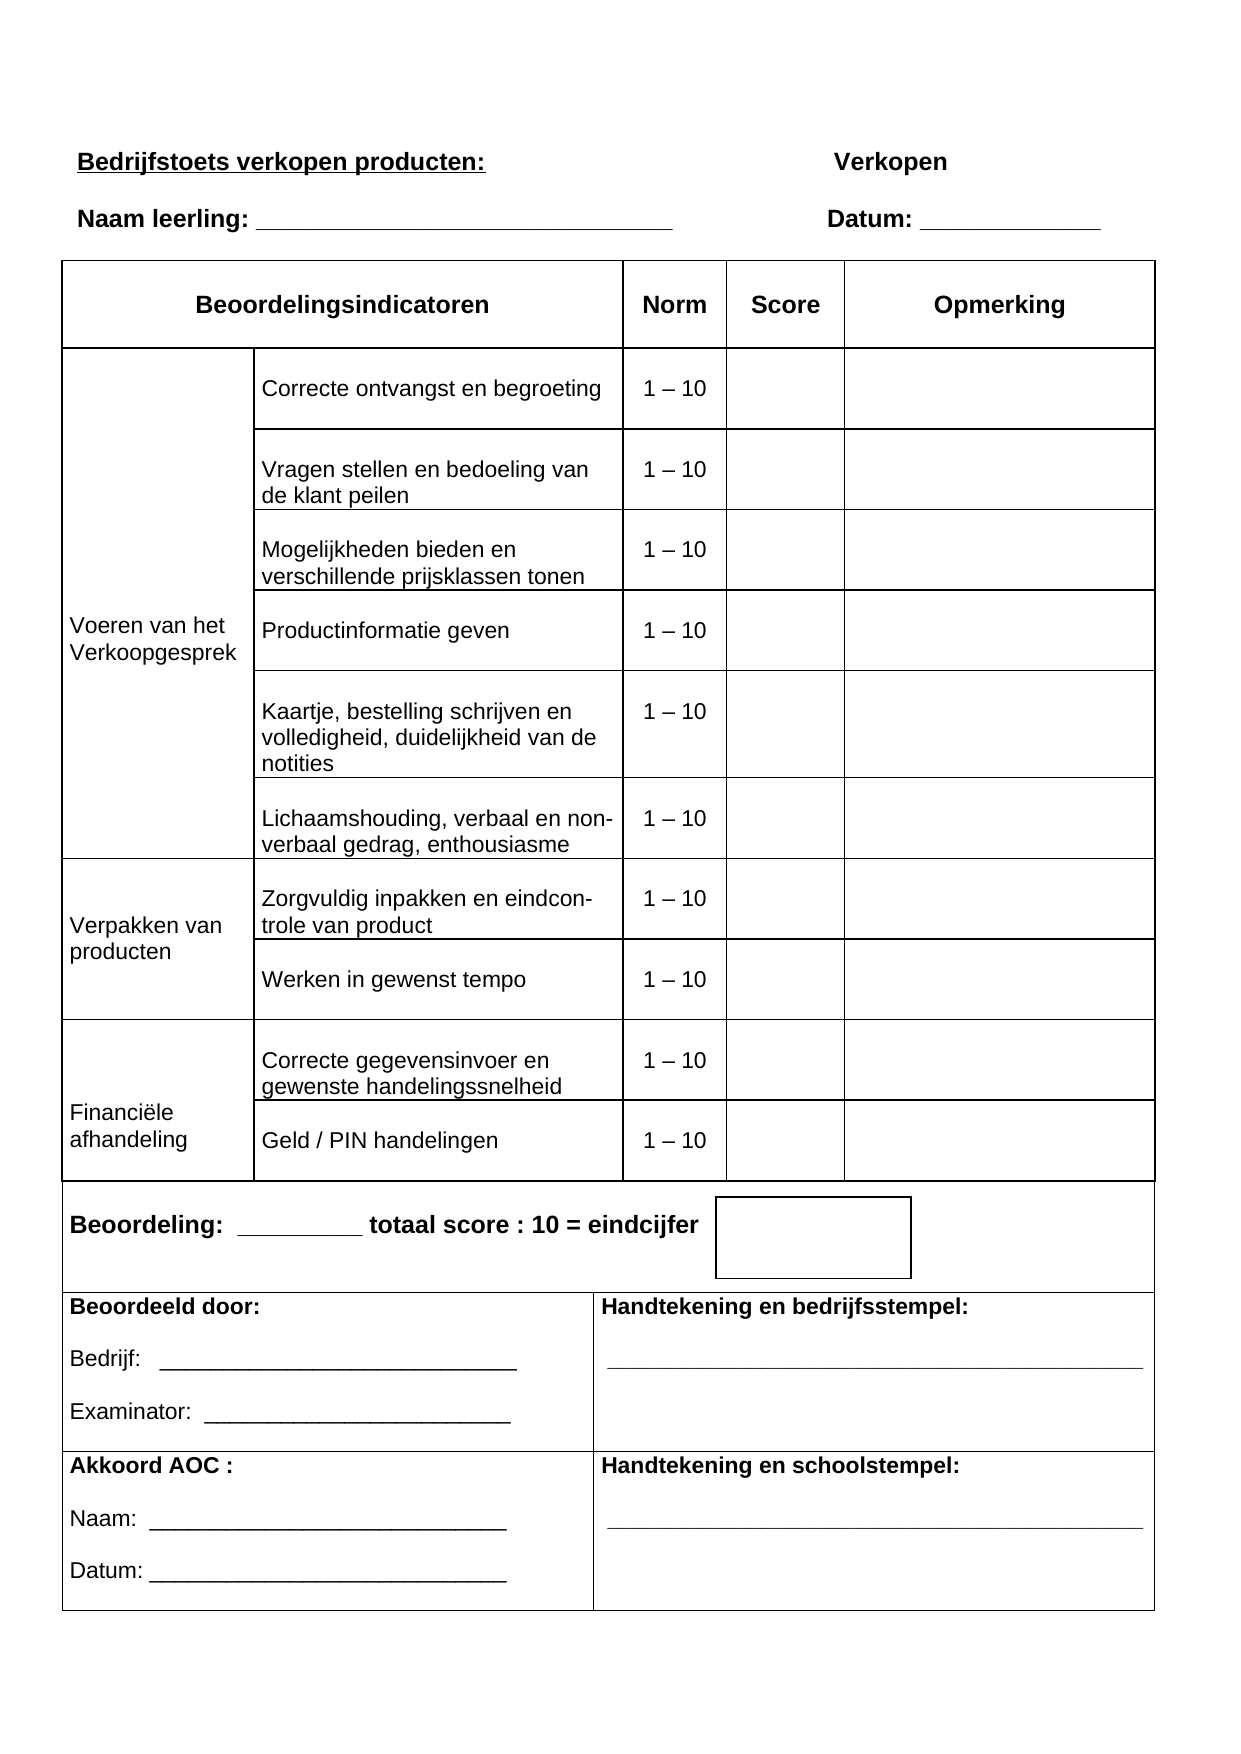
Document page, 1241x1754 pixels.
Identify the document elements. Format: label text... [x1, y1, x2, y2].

table_cell [727, 859, 844, 938]
table_cell [727, 1101, 844, 1180]
table_cell [727, 1020, 844, 1099]
table_cell [845, 671, 1154, 777]
table_cell Correcte gegevensinvoer en gewenste handelingssnelheid [255, 1020, 622, 1099]
subtitle Naam leerling: ______________________________ Datum: _____________ [77, 204, 1163, 233]
table_cell Geld / PIN handelingen [255, 1101, 622, 1180]
table_cell [845, 510, 1154, 589]
table_cell 1 – 10 [624, 778, 726, 857]
table_header Opmerking [845, 261, 1154, 347]
table_cell 1 – 10 [624, 1101, 726, 1180]
table_cell [845, 940, 1154, 1019]
table_cell [845, 349, 1154, 428]
table_cell [727, 510, 844, 589]
table_header Score [727, 261, 844, 347]
table_cell [727, 940, 844, 1019]
table_cell 1 – 10 [624, 1020, 726, 1099]
table_cell Correcte ontvangst en begroeting [255, 349, 622, 428]
table_cell Mogelijkheden bieden en verschillende prijsklassen tonen [255, 510, 622, 589]
table_cell Verpakken van producten [63, 859, 253, 1019]
text Bedrijfstoets verkopen producten: Verkopen [77, 147, 1163, 176]
table_cell Zorgvuldig inpakken en eindcon-trole van product [255, 859, 622, 938]
table_cell Handtekening en bedrijfsstempel: __________________________________________ [594, 1293, 1154, 1451]
table_cell [845, 859, 1154, 938]
table_cell Akkoord AOC : Naam: ____________________________ Datum: ____________________________ [63, 1452, 593, 1610]
table_cell 1 – 10 [624, 349, 726, 428]
table_cell [727, 349, 844, 428]
table_cell 1 – 10 [624, 591, 726, 670]
table_cell [845, 778, 1154, 857]
table_cell [845, 591, 1154, 670]
table_cell 1 – 10 [624, 859, 726, 938]
table_cell [727, 778, 844, 857]
table_cell Kaartje, bestelling schrijven en volledigheid, duidelijkheid van de notities [255, 671, 622, 777]
table_cell Werken in gewenst tempo [255, 940, 622, 1019]
table_header Beoordelingsindicatoren [63, 261, 622, 347]
table_cell 1 – 10 [624, 940, 726, 1019]
table_cell 1 – 10 [624, 430, 726, 508]
table_cell Lichaamshouding, verbaal en non-verbaal gedrag, enthousiasme [255, 778, 622, 857]
table_header Norm [624, 261, 726, 347]
table_cell [727, 671, 844, 777]
table_cell [727, 430, 844, 508]
table_cell [845, 430, 1154, 508]
table_cell [845, 1020, 1154, 1099]
table_cell Vragen stellen en bedoeling van de klant peilen [255, 430, 622, 508]
table_cell Financiële afhandeling [63, 1020, 253, 1180]
table_cell 1 – 10 [624, 510, 726, 589]
table_cell Voeren van het Verkoopgesprek [63, 349, 253, 857]
table_cell [845, 1101, 1154, 1180]
table_cell Beoordeeld door: Bedrijf: ____________________________ Examinator: ________________________ [63, 1293, 593, 1451]
table_cell Beoordeling: _________ totaal score : 10 = eindcijfer [63, 1182, 1154, 1292]
table_cell Productinformatie geven [255, 591, 622, 670]
table_cell [727, 591, 844, 670]
table_cell 1 – 10 [624, 671, 726, 777]
table_cell Handtekening en schoolstempel: __________________________________________ [594, 1452, 1154, 1610]
